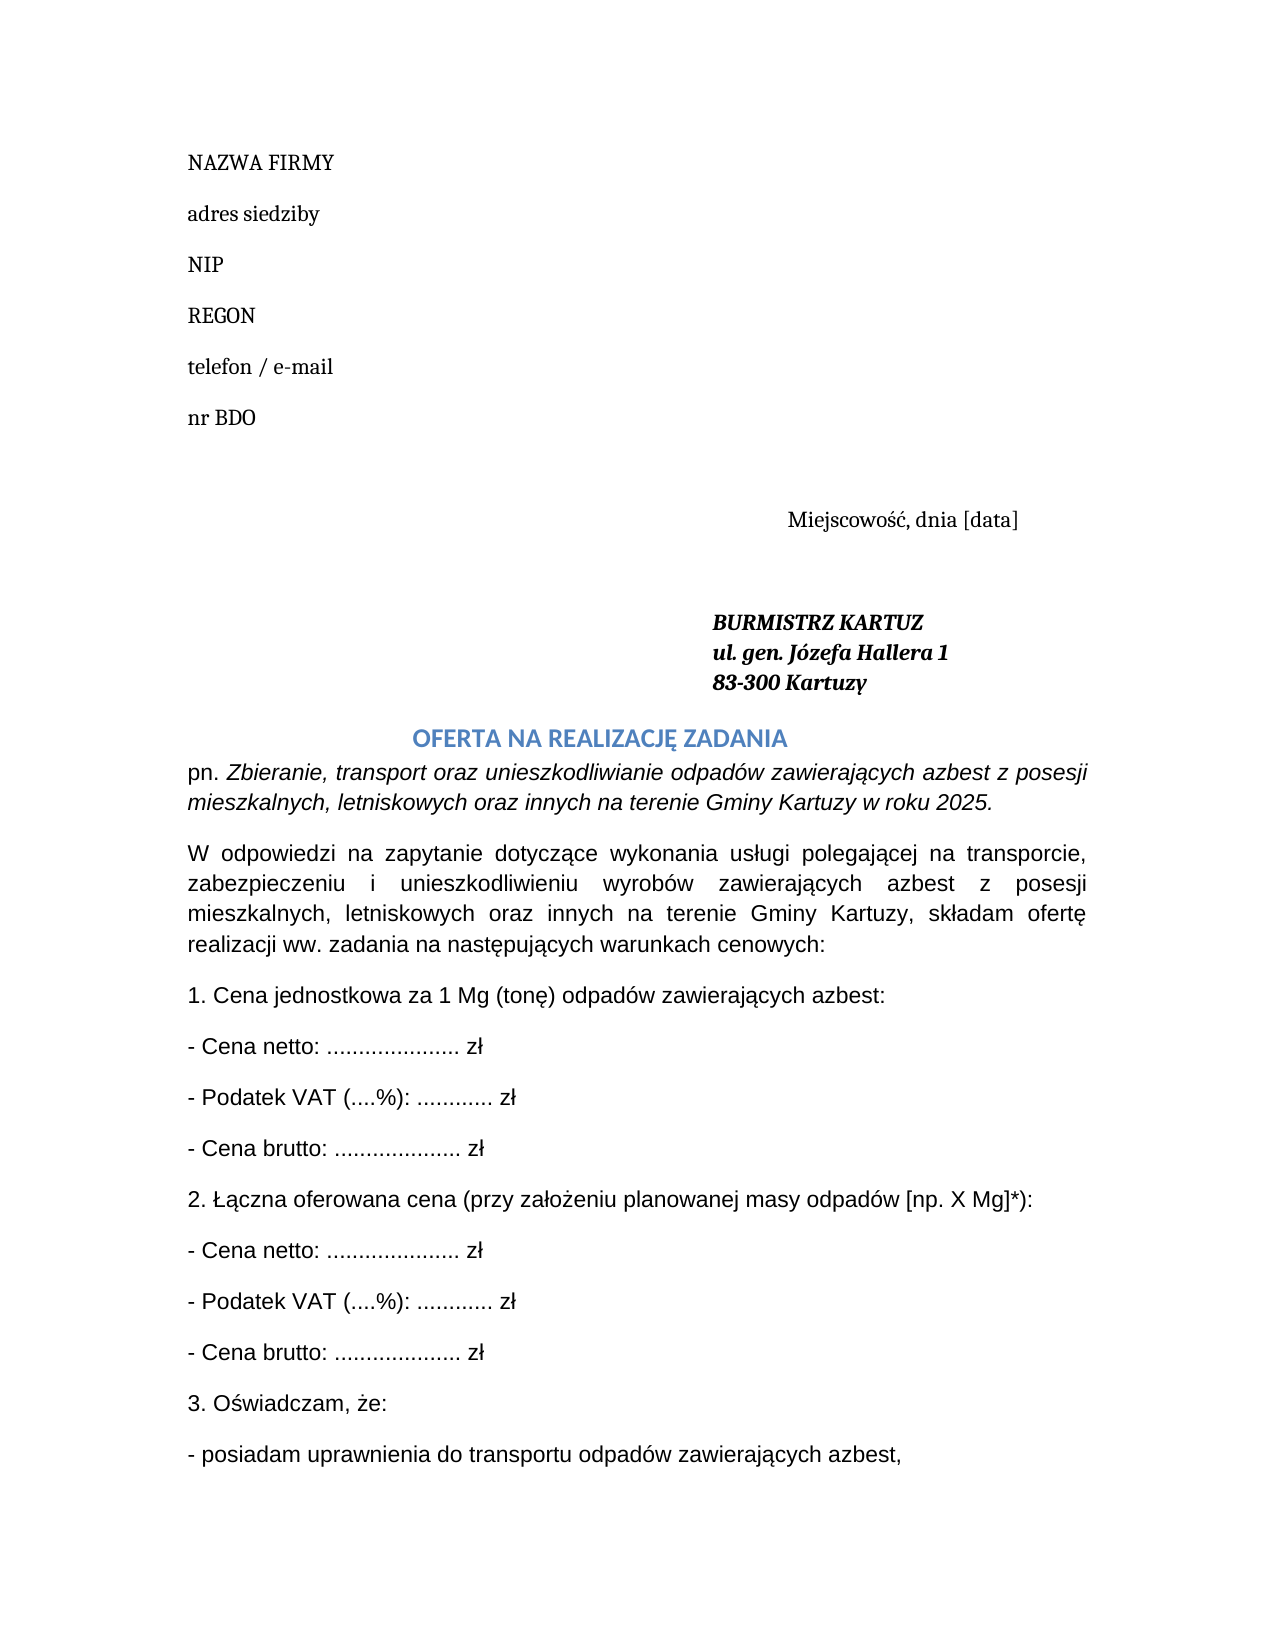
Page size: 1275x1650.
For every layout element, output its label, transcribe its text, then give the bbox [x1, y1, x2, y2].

subtitle OFERTA NA REALIZACJĘ ZADANIA [337, 721, 1087, 754]
text NIP [187, 252, 1087, 278]
text pn. Zbieranie, transport oraz unieszkodliwianie odpadów zawierających azbest z posesji mieszkalnych, letniskowych oraz innych na terenie Gminy Kartuzy w roku 2025. [187, 759, 1087, 815]
text - Cena netto: ..................... zł [187, 1237, 1087, 1263]
text - Cena brutto: .................... zł [187, 1135, 1087, 1161]
text 83-300 Kartuzy [637, 670, 1087, 696]
text adres siedziby [187, 201, 1087, 227]
text W odpowiedzi na zapytanie dotyczące wykonania usługi polegającej na transporcie, zabezpieczeniu i unieszkodliwieniu wyrobów zawierających azbest z posesji mieszkalnych, letniskowych oraz innych na terenie Gminy Kartuzy, składam ofertę realizacji ww. zadania na następujących warunkach cenowych: [187, 840, 1087, 957]
text - Cena brutto: .................... zł [187, 1339, 1087, 1365]
text ul. gen. Józefa Hallera 1 [637, 639, 1087, 666]
text telefon / e-mail [187, 354, 1087, 381]
text - Podatek VAT (....%): ............ zł [187, 1288, 1087, 1314]
text REGON [187, 303, 1087, 329]
text NAZWA FIRMY [187, 150, 1087, 176]
text - Podatek VAT (....%): ............ zł [187, 1084, 1087, 1110]
text nr BDO [187, 405, 1087, 432]
text BURMISTRZ KARTUZ [637, 609, 1087, 636]
text Miejscowość, dnia [data] [787, 507, 1087, 534]
text 2. Łączna oferowana cena (przy założeniu planowanej masy odpadów [np. X Mg]*): [187, 1186, 1087, 1212]
text 1. Cena jednostkowa za 1 Mg (tonę) odpadów zawierających azbest: [187, 982, 1087, 1008]
text - Cena netto: ..................... zł [187, 1033, 1087, 1059]
text - posiadam uprawnienia do transportu odpadów zawierających azbest, [187, 1441, 1087, 1467]
text 3. Oświadczam, że: [187, 1390, 1087, 1416]
